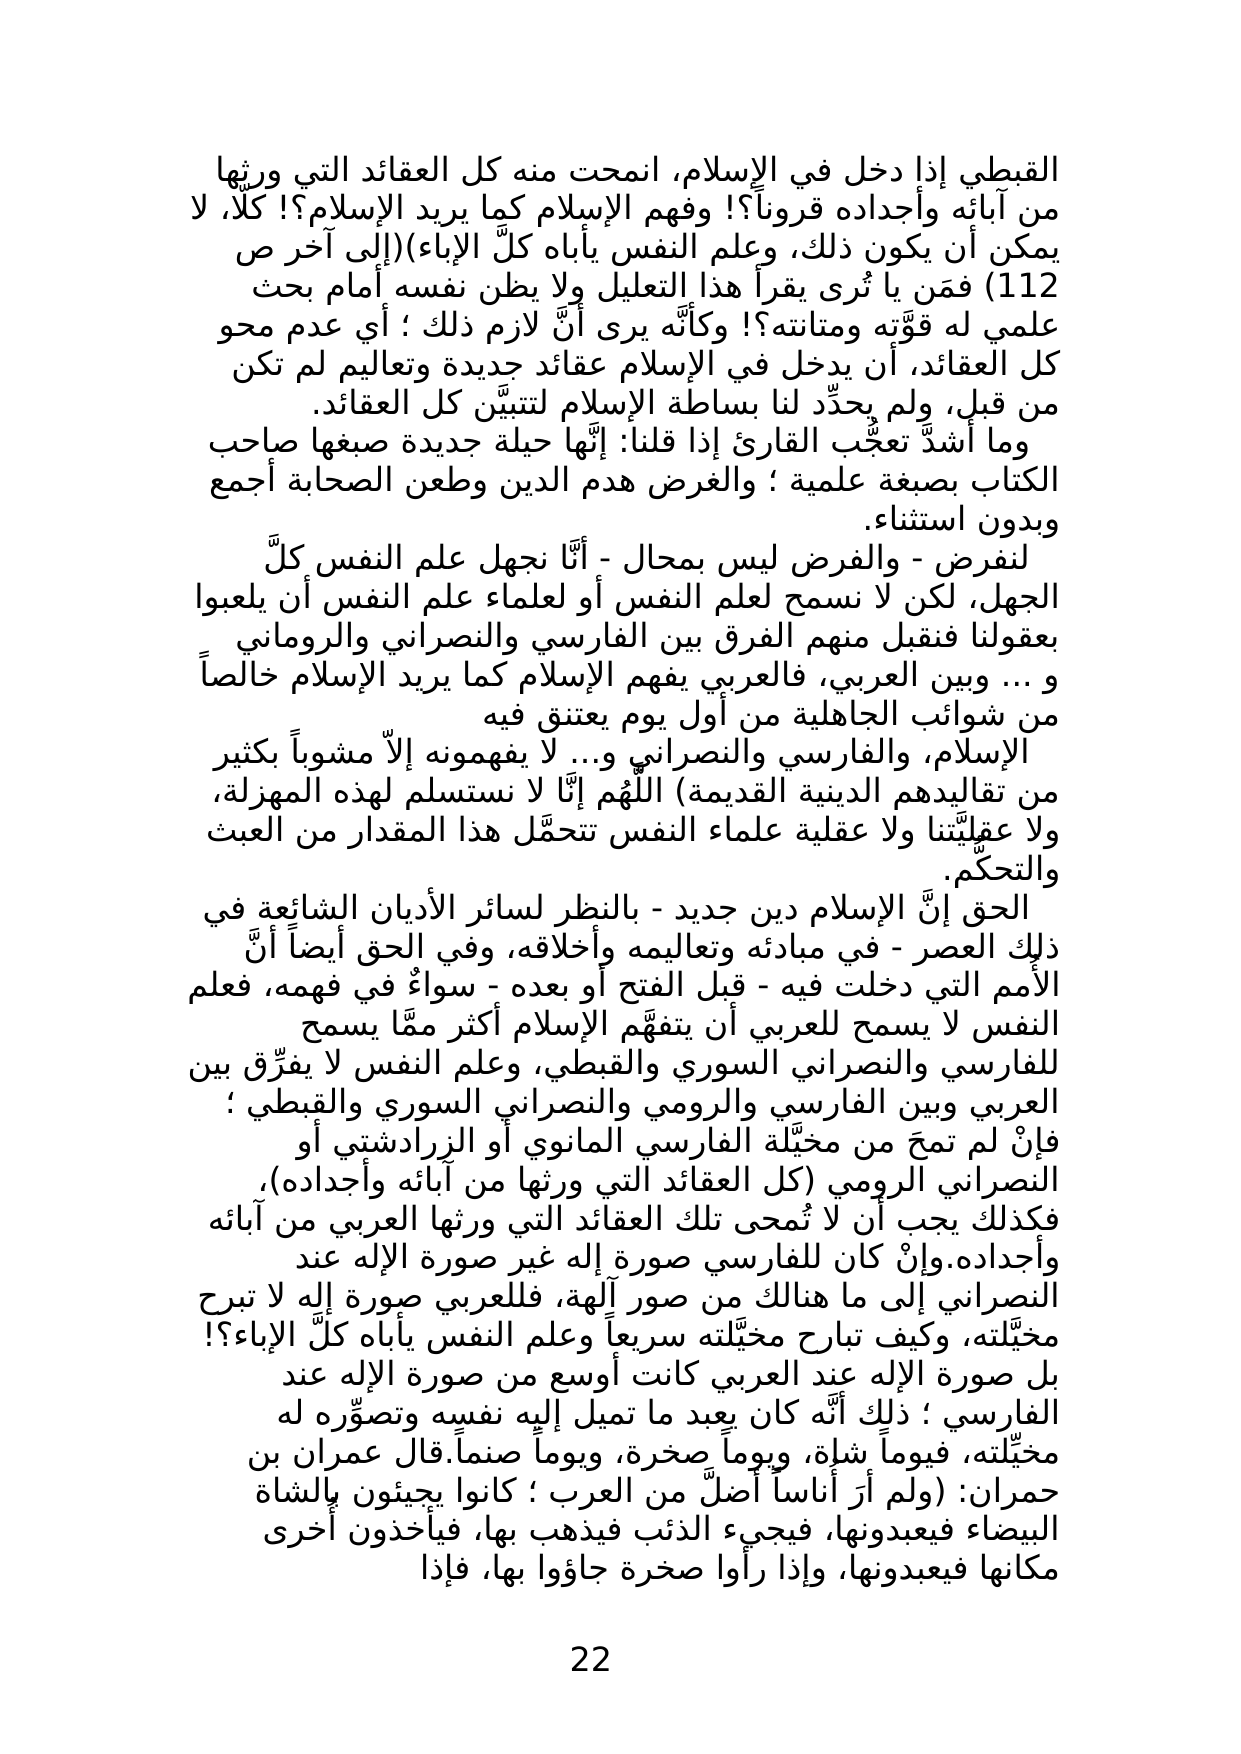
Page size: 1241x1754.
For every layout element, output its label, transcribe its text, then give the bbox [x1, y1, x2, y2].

text الإسلام، والفارسي والنصراني و... لا يفهمونه إلاّ مشوباً بكثير من تقاليدهم الدينية القديمة) اللَّهُم إنَّا لا نستسلم لهذه المهزلة، ولا عقليَّتنا ولا عقلية علماء النفس تتحمَّل هذا المقدار من العبث والتحكُّم. [180, 733, 1060, 888]
text الحق إنَّ الإسلام دين جديد - بالنظر لسائر الأديان الشائعة في ذلك العصر - في مبادئه وتعاليمه وأخلاقه، وفي الحق أيضاً أنَّ الأُمم التي دخلت فيه - قبل الفتح أو بعده - سواءٌ في فهمه، فعلم النفس لا يسمح للعربي أن يتفهَّم الإسلام أكثر ممَّا يسمح للفارسي والنصراني السوري والقبطي، وعلم النفس لا يفرِّق بين العربي وبين الفارسي والرومي والنصراني السوري والقبطي ؛ فإنْ لم تمحَ من مخيَّلة الفارسي المانوي أو الزرادشتي أو النصراني الرومي (كل العقائد التي ورثها من آبائه وأجداده)، فكذلك يجب أن لا تُمحى تلك العقائد التي ورثها العربي من آبائه وأجداده.وإنْ كان للفارسي صورة إله غير صورة الإله عند النصراني إلى ما هنالك من صور آلهة، فللعربي صورة إله لا تبرح مخيَّلته، وكيف تبارح مخيَّلته سريعاً وعلم النفس يأباه كلَّ الإباء؟! بل صورة الإله عند العربي كانت أوسع من صورة الإله عند الفارسي ؛ ذلك أنَّه كان يعبد ما تميل إليه نفسه وتصوِّره له مخيِّلته، فيوماً شاة، ويوماً صخرة، ويوماً صنماً.قال عمران بن حمران: (ولم أرَ أُناساً أضلَّ من العرب ؛ كانوا يجيئون بالشاة البيضاء فيعبدونها، فيجيء الذئب فيذهب بها، فيأخذون أُخرى مكانها فيعبدونها، وإذا رأوا صخرة جاؤوا بها، فإذا [180, 888, 1060, 1588]
text القبطي إذا دخل في الإسلام، انمحت منه كل العقائد التي ورثها من آبائه وأجداده قروناً؟! وفهم الإسلام كما يريد الإسلام؟! كلّا، لا يمكن أن يكون ذلك، وعلم النفس يأباه كلَّ الإباء)(إلى آخر ص 112) فمَن يا تُرى يقرأ هذا التعليل ولا يظن نفسه أمام بحث علمي له قوَّته ومتانته؟! وكأنَّه يرى أنَّ لازم ذلك ؛ أي عدم محو كل العقائد، أن يدخل في الإسلام عقائد جديدة وتعاليم لم تكن من قبل، ولم يحدِّد لنا بساطة الإسلام لتتبيَّن كل العقائد. [180, 150, 1060, 422]
text وما أشدَّ تعجُّب القارئ إذا قلنا: إنَّها حيلة جديدة صبغها صاحب الكتاب بصبغة علمية ؛ والغرض هدم الدين وطعن الصحابة أجمع وبدون استثناء. [180, 422, 1060, 538]
text لنفرض - والفرض ليس بمحال - أنَّا نجهل علم النفس كلَّ الجهل، لكن لا نسمح لعلم النفس أو لعلماء علم النفس أن يلعبوا بعقولنا فنقبل منهم الفرق بين الفارسي والنصراني والروماني و ... وبين العربي، فالعربي يفهم الإسلام كما يريد الإسلام خالصاً من شوائب الجاهلية من أول يوم يعتنق فيه [180, 538, 1060, 733]
